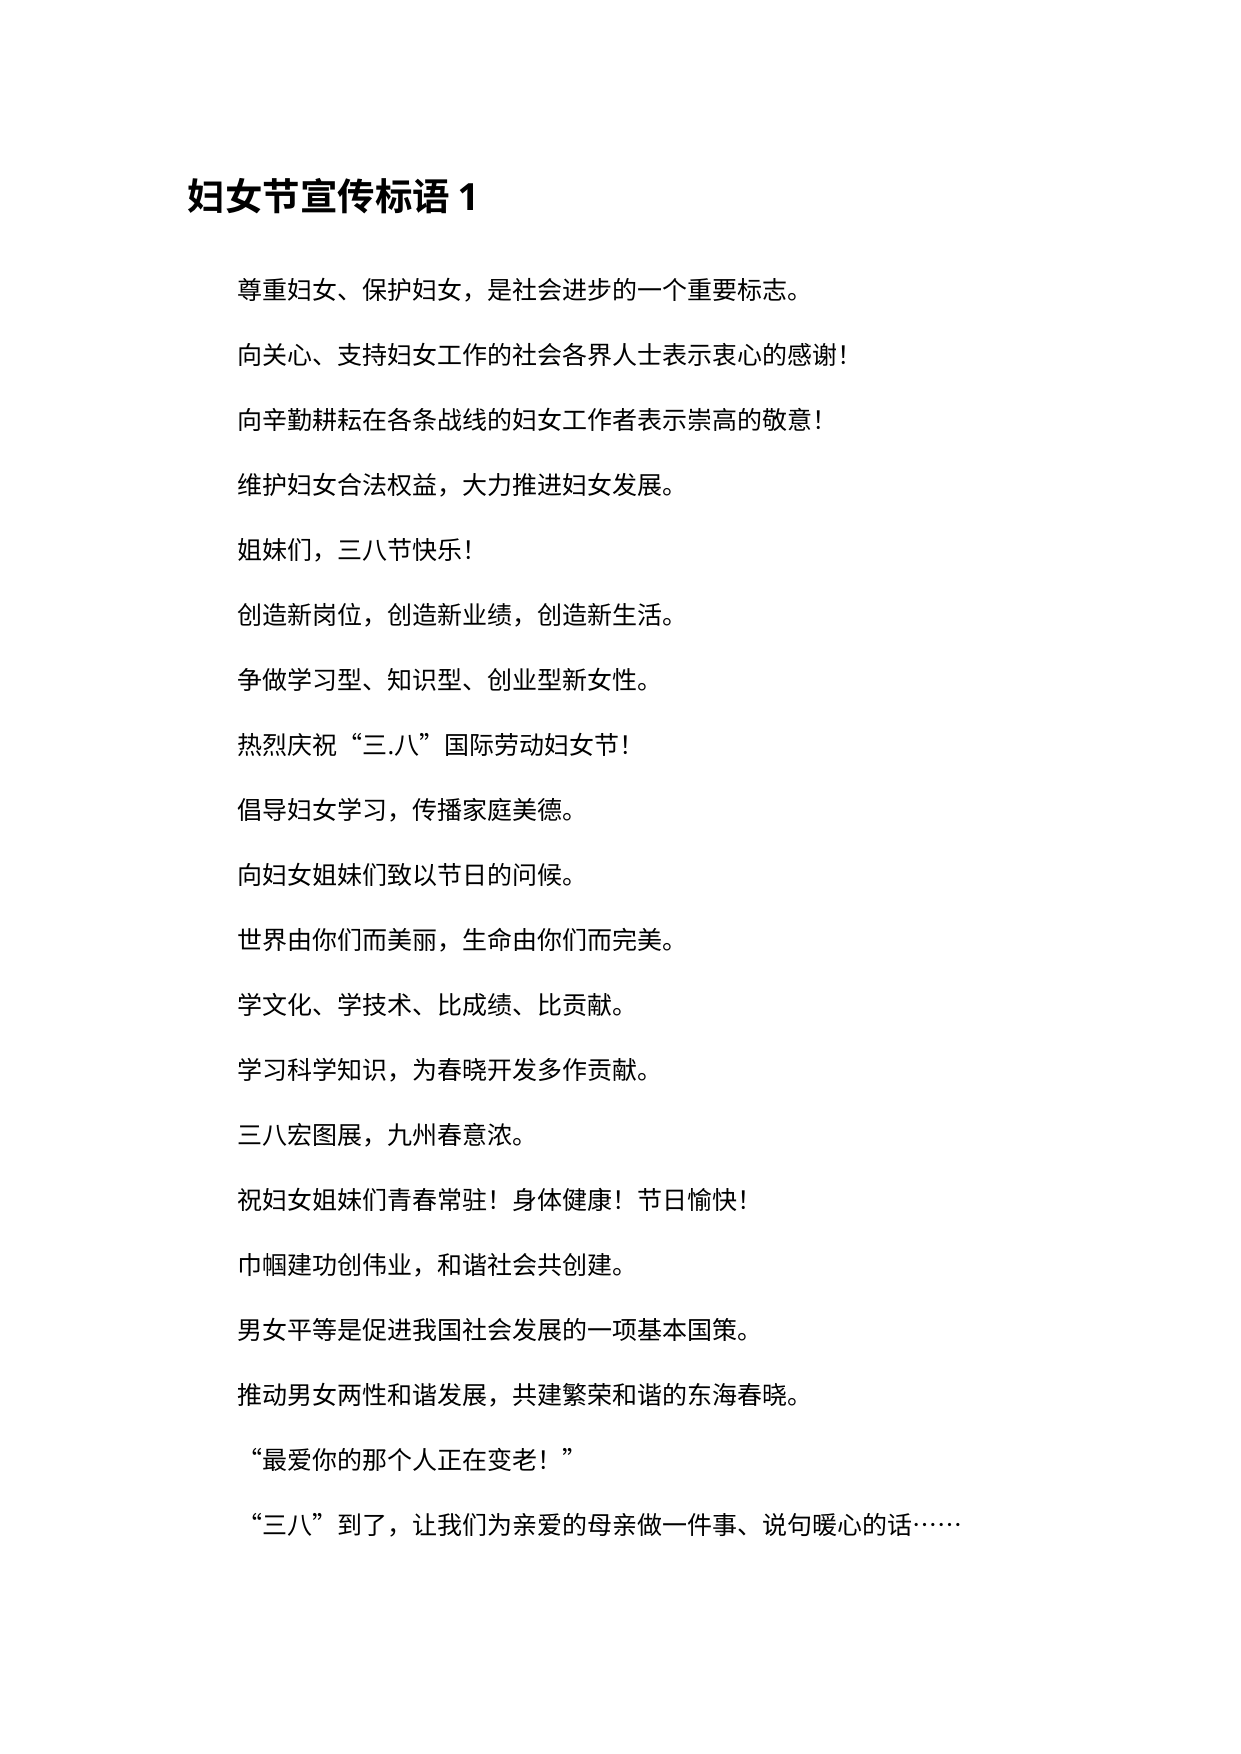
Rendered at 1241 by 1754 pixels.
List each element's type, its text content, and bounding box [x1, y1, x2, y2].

text 世界由你们而美丽，生命由你们而完美。 [187, 906, 1053, 971]
text 向妇女姐妹们致以节日的问候。 [187, 841, 1053, 906]
text 妇女节宣传标语1 [187, 162, 1053, 227]
text 男女平等是促进我国社会发展的一项基本国策。 [187, 1296, 1053, 1361]
text 向辛勤耕耘在各条战线的妇女工作者表示崇高的敬意！ [187, 386, 1053, 451]
text 姐妹们，三八节快乐！ [187, 516, 1053, 581]
text 学习科学知识，为春晓开发多作贡献。 [187, 1036, 1053, 1101]
text 尊重妇女、保护妇女，是社会进步的一个重要标志。 [187, 256, 1053, 321]
text “三八”到了，让我们为亲爱的母亲做一件事、说句暖心的话…… [187, 1491, 1053, 1556]
text “最爱你的那个人正在变老！” [187, 1426, 1053, 1491]
text 向关心、支持妇女工作的社会各界人士表示衷心的感谢！ [187, 321, 1053, 386]
text 祝妇女姐妹们青春常驻！身体健康！节日愉快！ [187, 1166, 1053, 1231]
text 倡导妇女学习，传播家庭美德。 [187, 776, 1053, 841]
text 学文化、学技术、比成绩、比贡献。 [187, 971, 1053, 1036]
text 争做学习型、知识型、创业型新女性。 [187, 646, 1053, 711]
text 巾帼建功创伟业，和谐社会共创建。 [187, 1231, 1053, 1296]
text 热烈庆祝“三.八”国际劳动妇女节！ [187, 711, 1053, 776]
text 三八宏图展，九州春意浓。 [187, 1101, 1053, 1166]
text 创造新岗位，创造新业绩，创造新生活。 [187, 581, 1053, 646]
text 维护妇女合法权益，大力推进妇女发展。 [187, 451, 1053, 516]
text 推动男女两性和谐发展，共建繁荣和谐的东海春晓。 [187, 1361, 1053, 1426]
